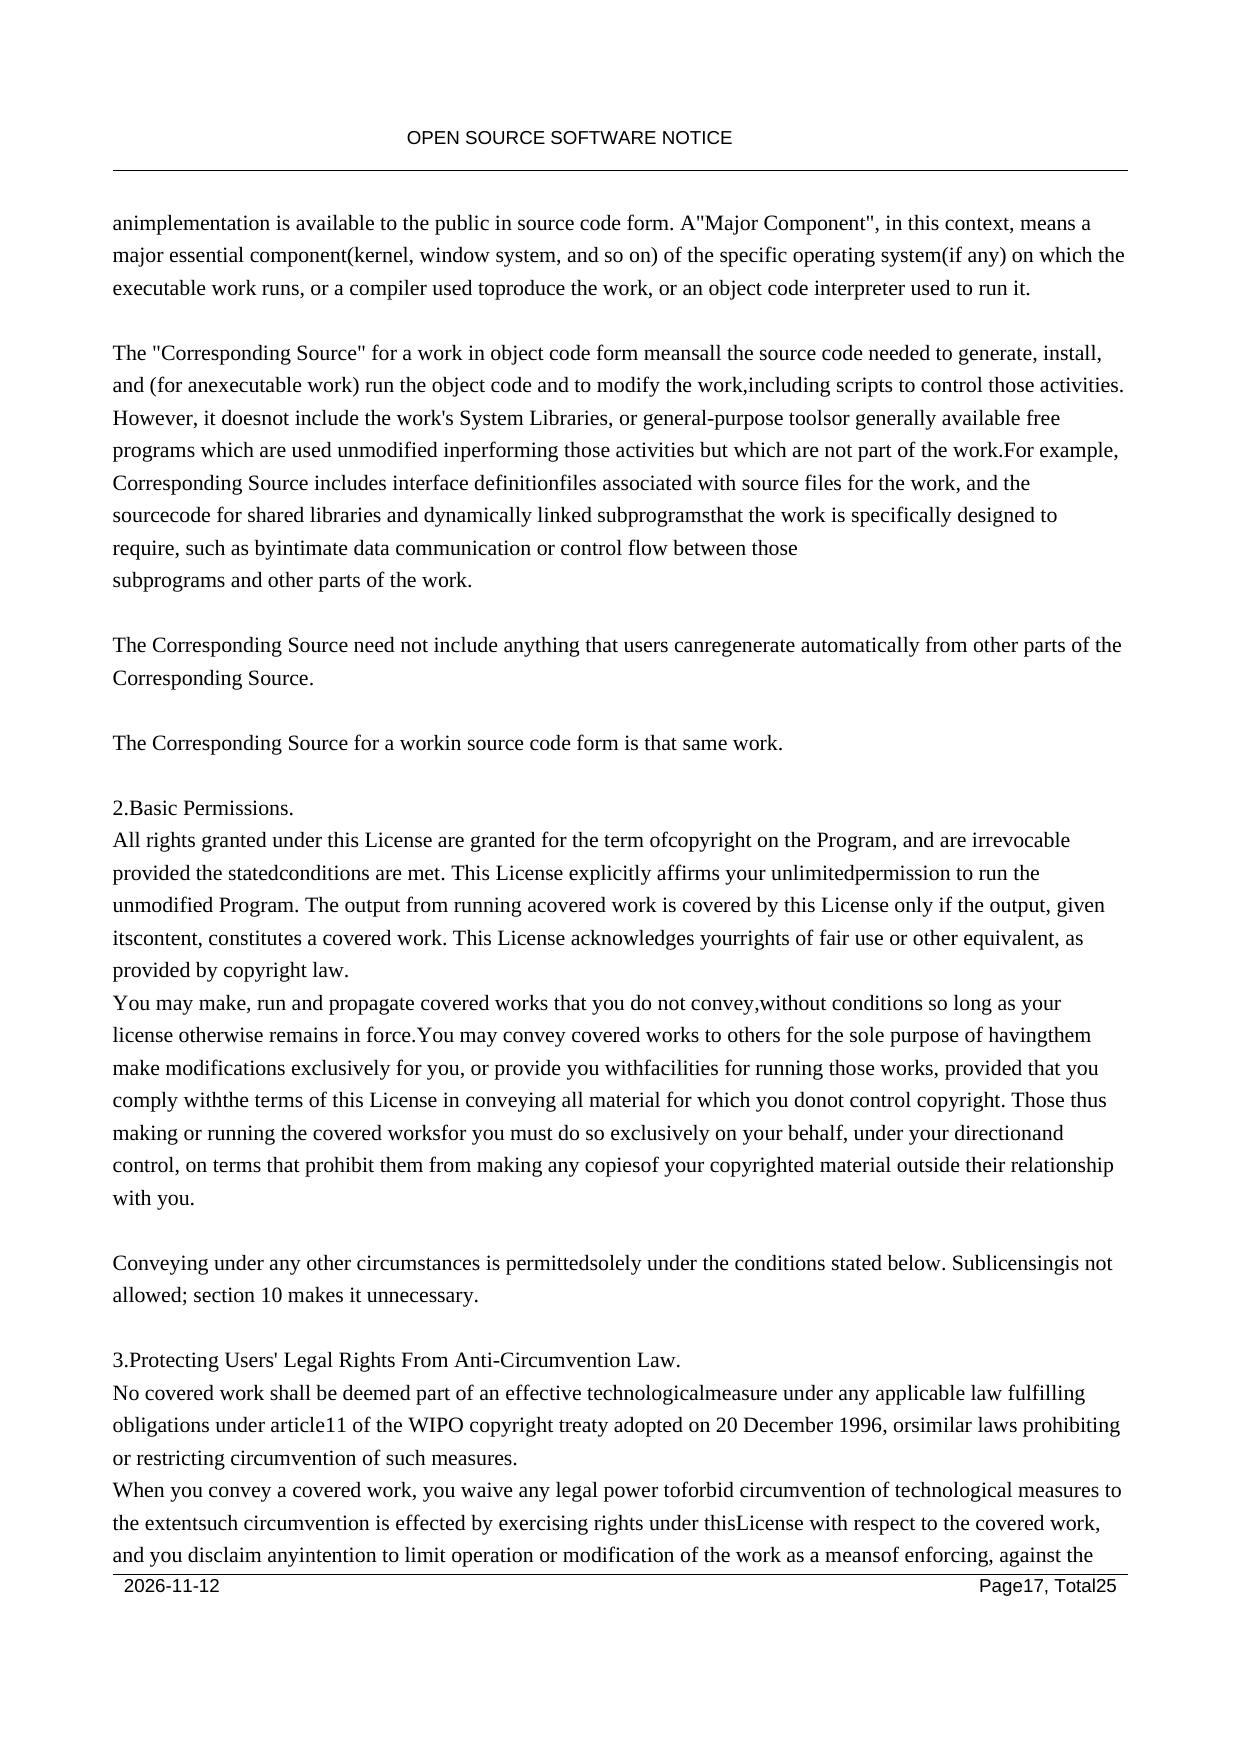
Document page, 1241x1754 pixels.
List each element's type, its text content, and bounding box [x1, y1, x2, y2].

text Conveying under any other circumstances is permittedsolely under the conditions stated below. Sublicensingis not allowed; section 10 makes it unnecessary. [112, 1246, 1128, 1311]
text subprograms and other parts of the work. [112, 564, 1128, 596]
text All rights granted under this License are granted for the term ofcopyright on the Program, and are irrevocable provided the statedconditions are met. This License explicitly affirms your unlimitedpermission to run the unmodified Program. The output from running acovered work is covered by this License only if the output, given itscontent, constitutes a covered work. This License acknowledges yourrights of fair use or other equivalent, as provided by copyright law. [112, 824, 1128, 986]
text No covered work shall be deemed part of an effective technologicalmeasure under any applicable law fulfilling obligations under article11 of the WIPO copyright treaty adopted on 20 December 1996, orsimilar laws prohibiting or restricting circumvention of such measures. [112, 1376, 1128, 1474]
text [112, 1474, 1128, 1571]
text The Corresponding Source need not include anything that users canregenerate automatically from other parts of the Corresponding Source. [112, 629, 1128, 694]
text 3.Protecting Users' Legal Rights From Anti-Circumvention Law. [112, 1344, 1128, 1376]
text The Corresponding Source for a workin source code form is that same work. [112, 726, 1128, 759]
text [112, 206, 1128, 304]
text The "Corresponding Source" for a work in object code form meansall the source code needed to generate, install, and (for anexecutable work) run the object code and to modify the work,including scripts to control those activities. However, it doesnot include the work's System Libraries, or general-purpose toolsor generally available free programs which are used unmodified inperforming those activities but which are not part of the work.For example, Corresponding Source includes interface definitionfiles associated with source files for the work, and the sourcecode for shared libraries and dynamically linked subprogramsthat the work is specifically designed to require, such as byintimate data communication or control flow between those [112, 336, 1128, 564]
text 2.Basic Permissions. [112, 791, 1128, 824]
text You may make, run and propagate covered works that you do not convey,without conditions so long as your license otherwise remains in force.You may convey covered works to others for the sole purpose of havingthem make modifications exclusively for you, or provide you withfacilities for running those works, provided that you comply withthe terms of this License in conveying all material for which you donot control copyright. Those thus making or running the covered worksfor you must do so exclusively on your behalf, under your directionand control, on terms that prohibit them from making any copiesof your copyrighted material outside their relationship with you. [112, 986, 1128, 1214]
